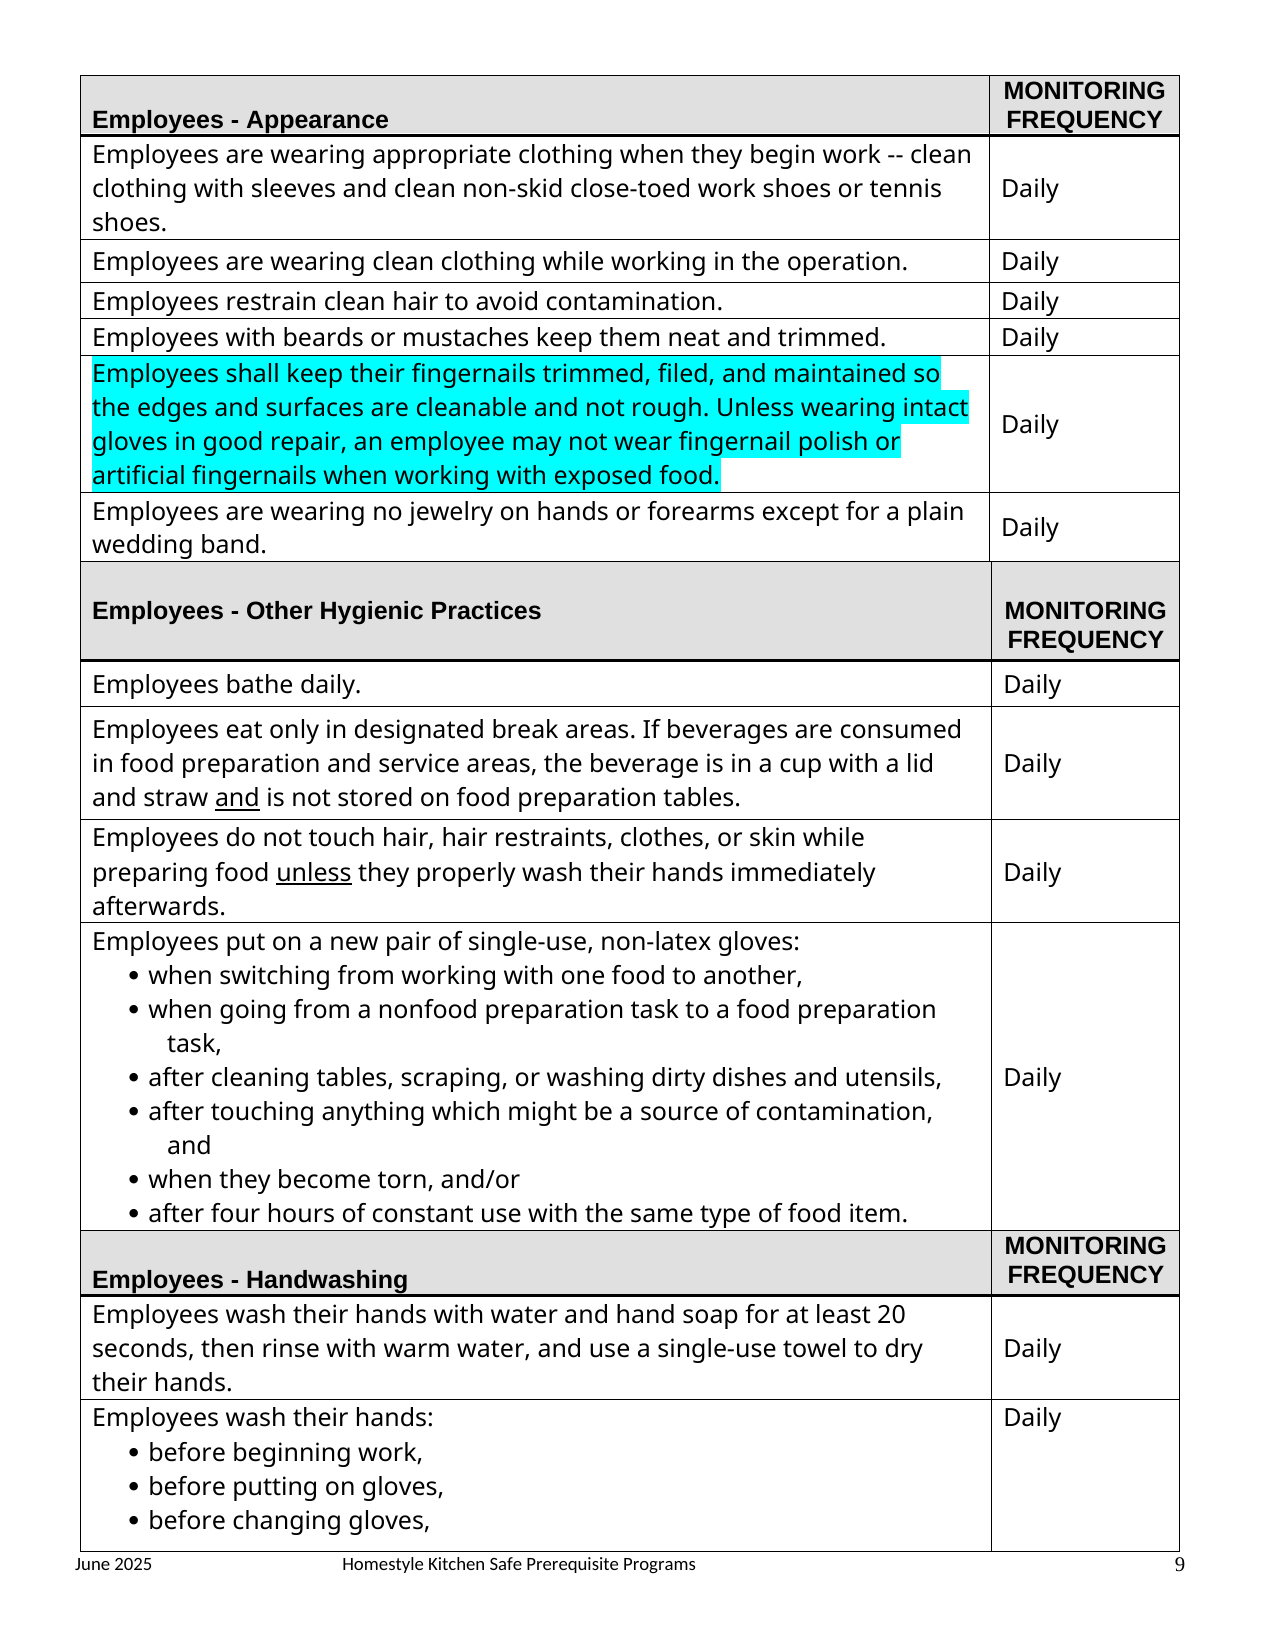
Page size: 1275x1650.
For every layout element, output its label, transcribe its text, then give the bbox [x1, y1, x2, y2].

table_cell MONITORING FREQUENCY [992, 562, 1179, 659]
table_cell Daily [992, 1400, 1179, 1551]
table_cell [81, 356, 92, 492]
table_cell Employees - Handwashing [81, 1231, 991, 1294]
table_cell Employees shall keep their fingernails trimmed, filed, and maintained so the edges and surfaces are cleanable and not rough. Unless wearing intact gloves in good repair, an employee may not wear fingernail polish or artificial fingernails when working with exposed food. [721, 356, 989, 492]
table_cell Employees eat only in designated break areas. If beverages are consumed in food preparation and service areas, the beverage is in a cup with a lid and straw and is not stored on food preparation tables. [81, 707, 991, 819]
table_cell MONITORING FREQUENCY [990, 76, 1179, 133]
table_cell Daily [992, 662, 1179, 706]
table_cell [81, 1400, 991, 1551]
table_cell Daily [992, 820, 1179, 922]
table_cell Daily [992, 707, 1179, 819]
table_cell Employees with beards or mustaches keep them neat and trimmed. [81, 319, 989, 355]
table_cell Daily [990, 240, 1179, 282]
table_cell Employees restrain clean hair to avoid contamination. [81, 283, 989, 318]
table_cell Employees - Other Hygienic Practices [81, 562, 991, 659]
table_cell Employees are wearing no jewelry on hands or forearms except for a plain wedding band. [81, 493, 989, 561]
table_cell Daily [990, 356, 1179, 492]
table_cell Daily [992, 1297, 1179, 1399]
table_cell Daily [990, 319, 1179, 355]
table_cell Daily [990, 283, 1179, 318]
table_cell Employees put on a new pair of single-use, non-latex gloves: when switching from working with one food to another, when going from a nonfood preparation task to a food preparation task, after cleaning tables, scraping, or washing dirty dishes and utensils, after touching anything which might be a source of contamination, and when they become torn, and/or after four hours of constant use with the same type of food item. [81, 923, 991, 1230]
table_cell MONITORING FREQUENCY [992, 1231, 1179, 1294]
table_cell Employees - Appearance [81, 76, 989, 133]
table_cell Employees bathe daily. [81, 662, 991, 706]
table_cell Employees wash their hands with water and hand soap for at least 20 seconds, then rinse with warm water, and use a single-use towel to dry their hands. [81, 1297, 991, 1399]
table_cell Daily [990, 137, 1179, 239]
table_cell Employees are wearing appropriate clothing when they begin work -- clean clothing with sleeves and clean non-skid close-toed work shoes or tennis shoes. [81, 137, 989, 239]
table_cell Employees do not touch hair, hair restraints, clothes, or skin while preparing food unless they properly wash their hands immediately afterwards. [81, 820, 991, 922]
table_cell Employees are wearing clean clothing while working in the operation. [81, 240, 989, 282]
table_cell Daily [992, 923, 1179, 1230]
table_cell Daily [990, 493, 1179, 561]
